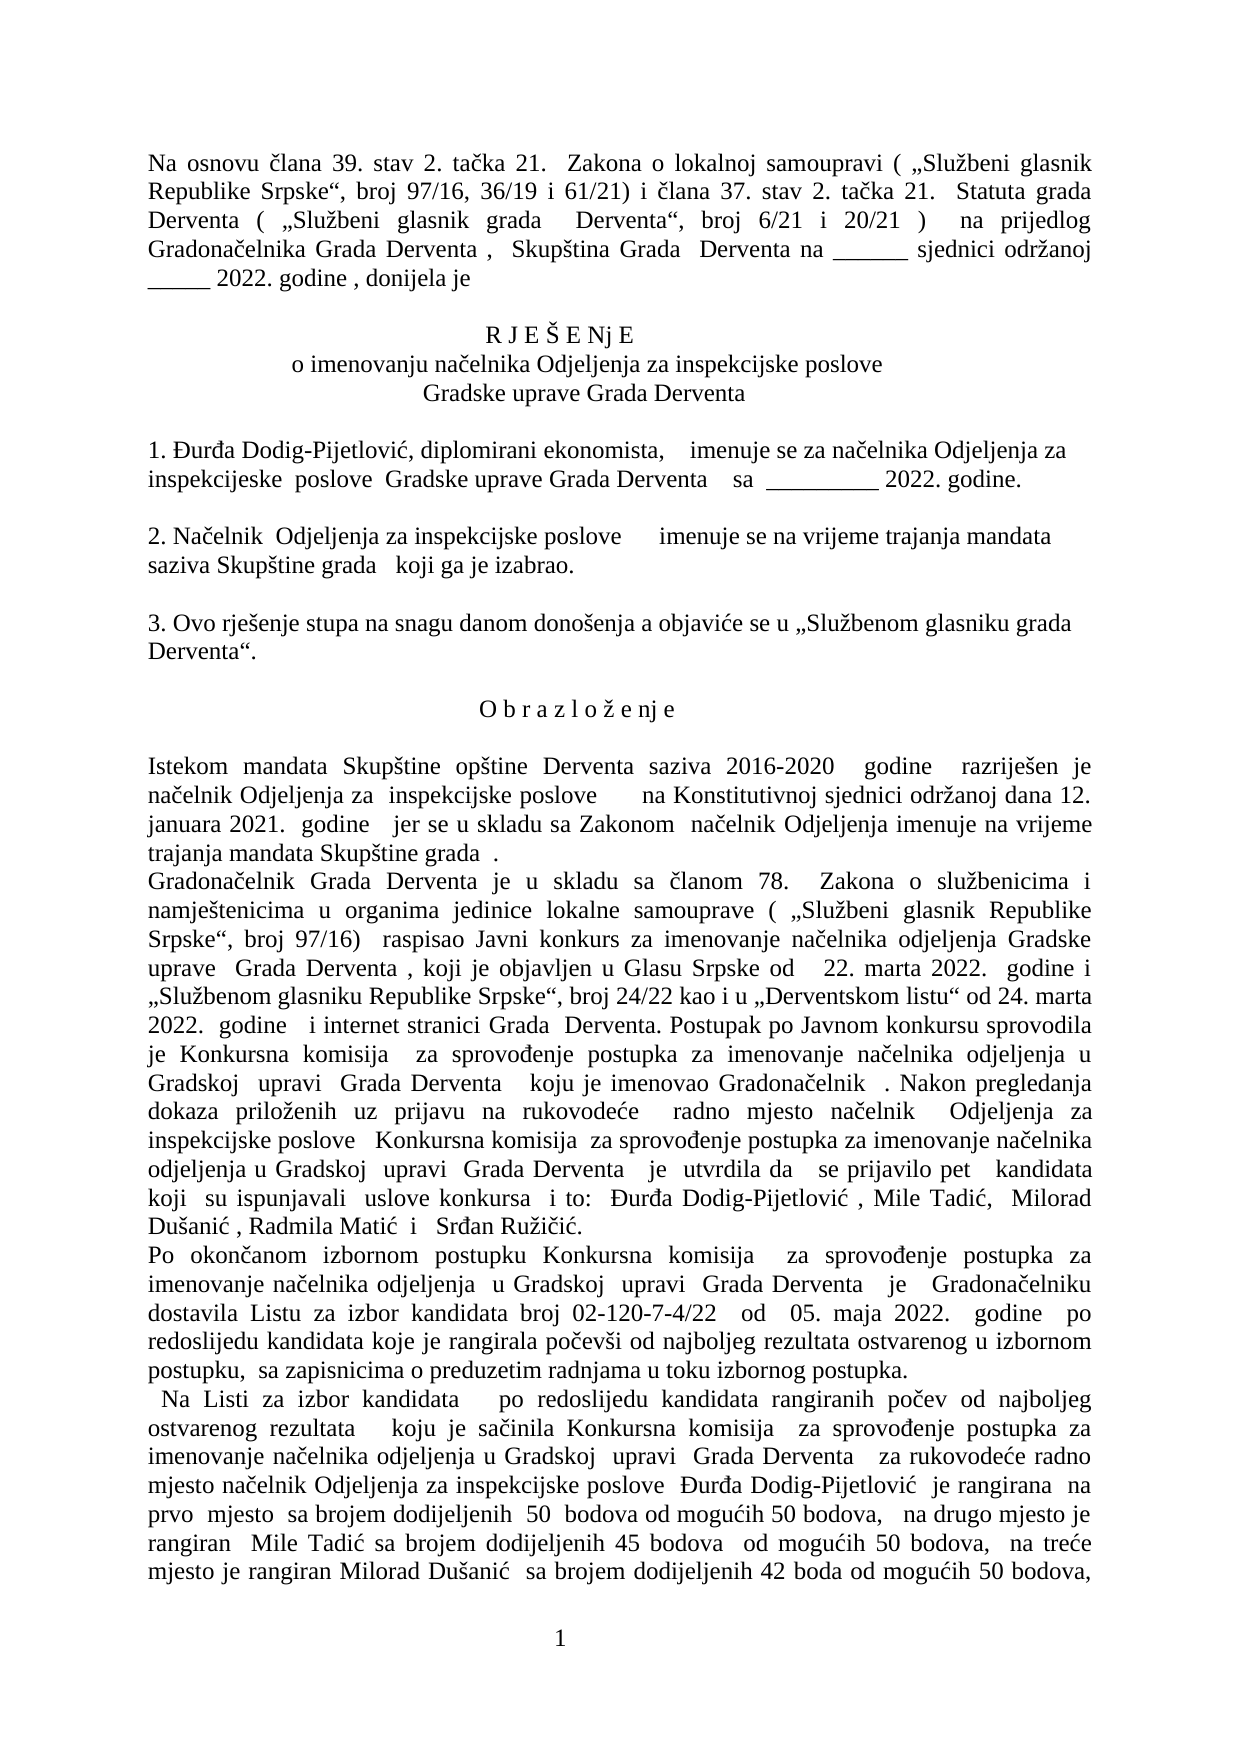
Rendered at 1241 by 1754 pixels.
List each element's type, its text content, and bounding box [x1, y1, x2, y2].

text Na osnovu člana 39. stav 2. tačka 21. Zakona o lokalnoj samoupravi ( „Službeni glasnik Republike Srpske“, broj 97/16, 36/19 i 61/21) i člana 37. stav 2. tačka 21. Statuta grada Derventa ( „Službeni glasnik grada Derventa“, broj 6/21 i 20/21 ) na prijedlog Gradonačelnika Grada Derventa , Skupština Grada Derventa na ______ sjednici održanoj _____ 2022. godine , donijela je [148, 148, 1093, 291]
text Gradonačelnik Grada Derventa je u skladu sa članom 78. Zakona o službenicima i namještenicima u organima jedinice lokalne samouprave ( „Službeni glasnik Republike Srpske“, broj 97/16) raspisao Javni konkurs za imenovanje načelnika odjeljenja Gradske uprave Grada Derventa , koji je objavljen u Glasu Srpske od 22. marta 2022. godine i „Službenom glasniku Republike Srpske“, broj 24/22 kao i u „Derventskom listu“ od 24. marta 2022. godine i internet stranici Grada Derventa. Postupak po Javnom konkursu sprovodila je Konkursna komisija za sprovođenje postupka za imenovanje načelnika odjeljenja u Gradskoj upravi Grada Derventa koju je imenovao Gradonačelnik . Nakon pregledanja dokaza priloženih uz prijavu na rukovodeće radno mjesto načelnik Odjeljenja za inspekcijske poslove Konkursna komisija za sprovođenje postupka za imenovanje načelnika odjeljenja u Gradskoj upravi Grada Derventa je utvrdila da se prijavilo pet kandidata koji su ispunjavali uslove konkursa i to: Đurđa Dodig-Pijetlović , Mile Tadić, Milorad Dušanić , Radmila Matić i Srđan Ružičić. [148, 866, 1093, 1240]
text 3. Ovo rješenje stupa na snagu danom donošenja a objaviće se u „Službenom glasniku grada Derventa“. [148, 608, 1093, 665]
text o imenovanju načelnika Odjeljenja za inspekcijske poslove [148, 349, 1093, 378]
text Gradske uprave Grada Derventa [148, 378, 1093, 406]
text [148, 1384, 1093, 1585]
text R J E Š E Nj E [148, 320, 1093, 349]
text 2. Načelnik Odjeljenja za inspekcijske poslove imenuje se na vrijeme trajanja mandata saziva Skupštine grada koji ga je izabrao. [148, 521, 1093, 579]
text O b r a z l o ž e nj e [148, 694, 1093, 723]
text 1. Đurđa Dodig-Pijetlović, diplomirani ekonomista, imenuje se za načelnika Odjeljenja za inspekcijeske poslove Gradske uprave Grada Derventa sa _________ 2022. godine. [148, 435, 1093, 493]
text Istekom mandata Skupštine opštine Derventa saziva 2016-2020 godine razriješen je načelnik Odjeljenja za inspekcijske poslove na Konstitutivnoj sjednici održanoj dana 12. januara 2021. godine jer se u skladu sa Zakonom načelnik Odjeljenja imenuje na vrijeme trajanja mandata Skupštine grada . [148, 751, 1093, 866]
text Po okončanom izbornom postupku Konkursna komisija za sprovođenje postupka za imenovanje načelnika odjeljenja u Gradskoj upravi Grada Derventa je Gradonačelniku dostavila Listu za izbor kandidata broj 02-120-7-4/22 od 05. maja 2022. godine po redoslijedu kandidata koje je rangirala počevši od najboljeg rezultata ostvarenog u izbornom postupku, sa zapisnicima o preduzetim radnjama u toku izbornog postupka. [148, 1240, 1093, 1384]
